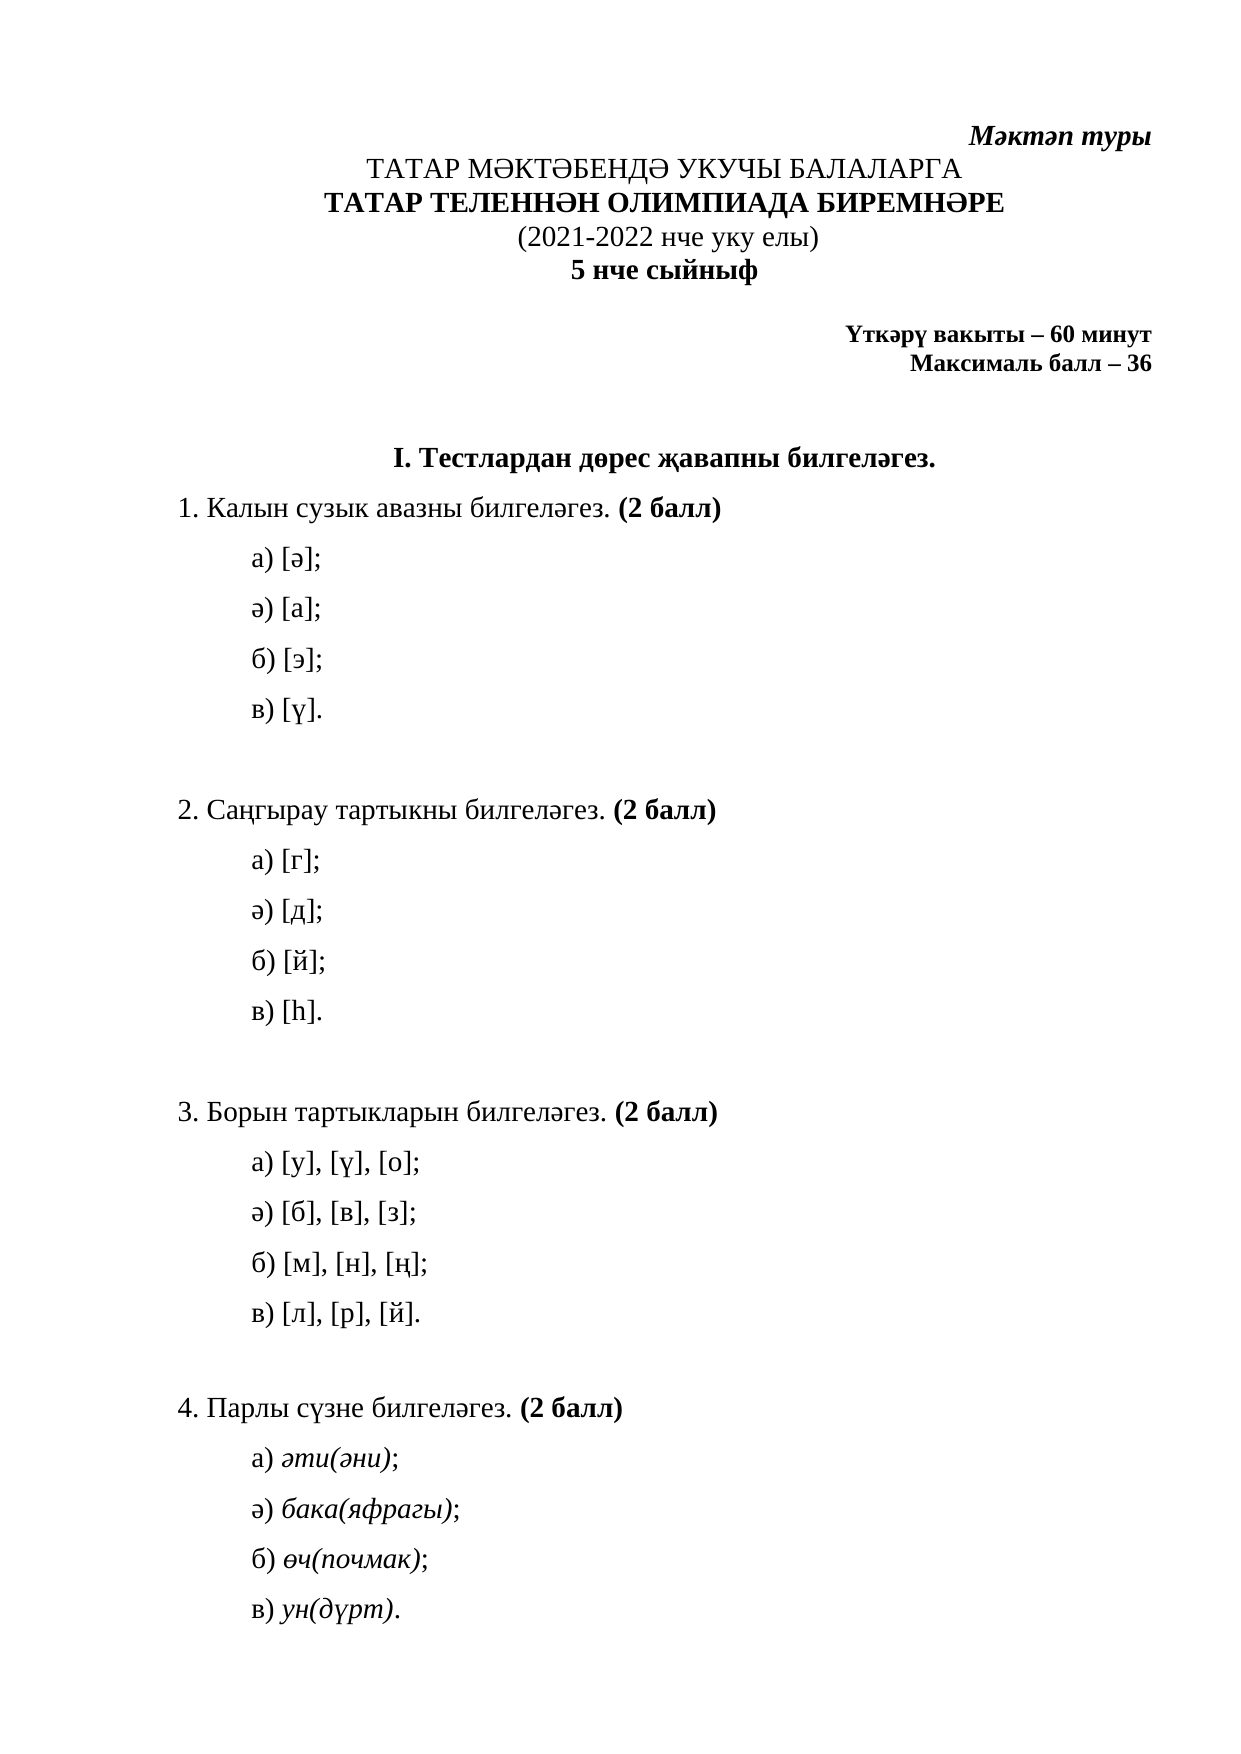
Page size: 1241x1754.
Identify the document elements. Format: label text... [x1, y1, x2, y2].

text 4. Парлы сүзне билгеләгез. (2 балл) [177, 1390, 1152, 1424]
text б) [м], [н], [ң]; [177, 1245, 1152, 1278]
text Мәктәп туры [177, 118, 1152, 152]
text в) [һ]. [177, 993, 1152, 1027]
text ә) [б], [в], [з]; [177, 1194, 1152, 1228]
text в) ун(дүрт). [177, 1591, 1152, 1625]
text 5 нче сыйныф [177, 252, 1152, 286]
text Максималь балл – 36 [177, 348, 1152, 377]
text 2. Саңгырау тартыкны билгеләгез. (2 балл) [177, 792, 1152, 825]
text I. Тестлардан дөрес җавапны билгеләгез. [177, 440, 1152, 473]
text а) [у], [ү], [о]; [177, 1144, 1152, 1178]
text ә) бака(яфрагы); [177, 1491, 1152, 1524]
text а) [ә]; [177, 540, 1152, 574]
text в) [л], [р], [й]. [177, 1295, 1152, 1328]
text Үткәрү вакыты – 60 минут [177, 319, 1152, 348]
text в) [ү]. [177, 691, 1152, 725]
text б) [й]; [177, 943, 1152, 976]
text а) әти(әни); [177, 1440, 1152, 1474]
text б) [э]; [177, 641, 1152, 674]
text (2021-2022 нче уку елы) [177, 219, 1152, 252]
text ә) [а]; [177, 591, 1152, 624]
text б) өч(почмак); [177, 1541, 1152, 1574]
text ТАТАР ТЕЛЕННӘН ОЛИМПИАДА БИРЕМНӘРЕ [177, 185, 1152, 219]
text а) [г]; [177, 842, 1152, 876]
text 1. Калын сузык авазны билгеләгез. (2 балл) [177, 490, 1152, 523]
text ә) [д]; [177, 892, 1152, 926]
text 3. Борын тартыкларын билгеләгез. (2 балл) [177, 1094, 1152, 1127]
text ТАТАР МӘКТӘБЕНДӘ УКУЧЫ БАЛАЛАРГА [177, 152, 1152, 185]
